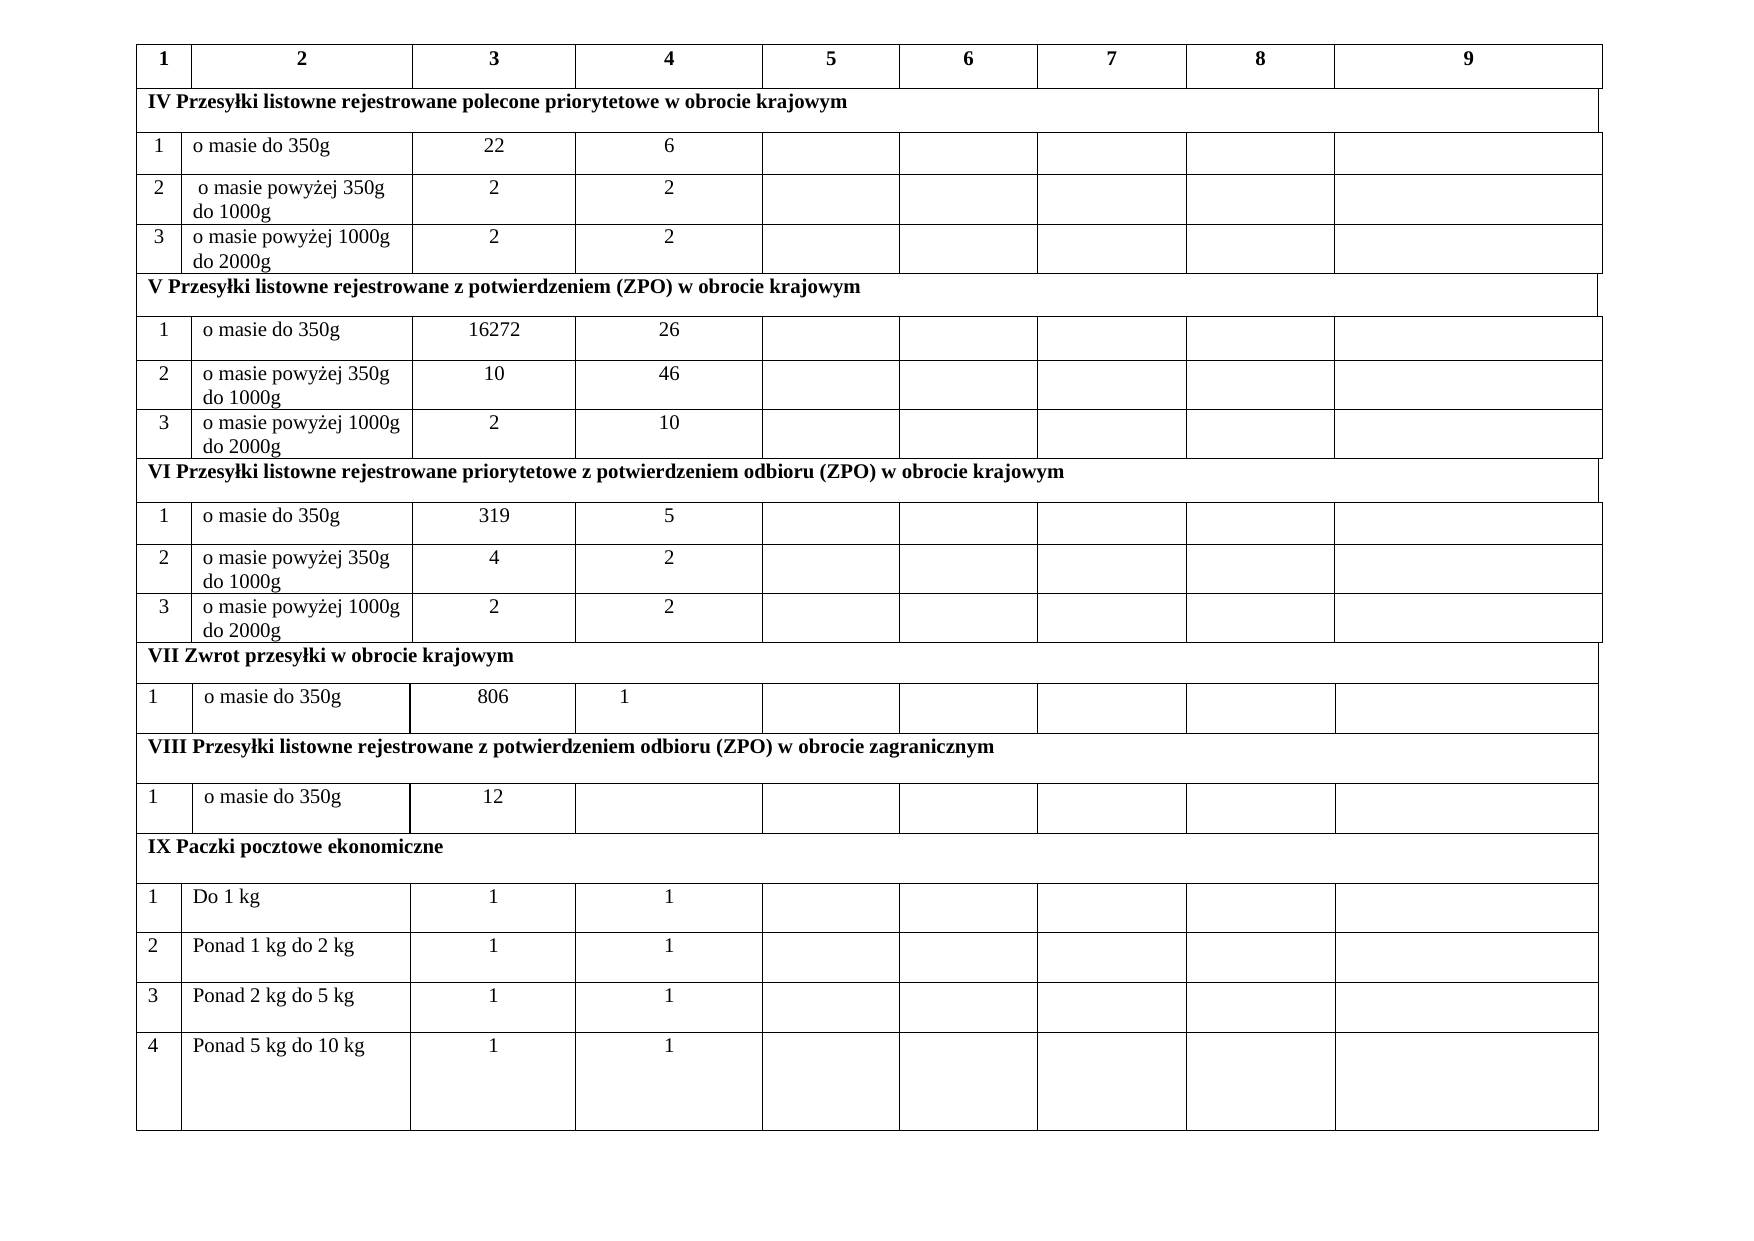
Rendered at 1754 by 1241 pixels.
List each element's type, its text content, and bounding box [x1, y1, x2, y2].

table_cell [1187, 317, 1334, 360]
table_cell o masie do 350g [193, 784, 409, 833]
table_cell 4 [137, 1033, 181, 1130]
table_cell 2 [137, 545, 191, 593]
table_cell [900, 784, 1037, 833]
table_cell 1 [576, 933, 762, 982]
table_cell [1038, 503, 1186, 543]
table_cell 319 [413, 503, 575, 543]
table_cell [1335, 545, 1602, 593]
table_cell 1 [137, 133, 181, 174]
table_cell [900, 983, 1037, 1032]
table_cell [1038, 884, 1186, 932]
table_cell [1187, 684, 1335, 733]
table_cell 1 [137, 884, 181, 932]
table_cell 1 [411, 983, 575, 1032]
table_cell [763, 1033, 899, 1130]
table_cell o masie powyżej 350g do 1000g [192, 545, 412, 593]
table_cell 1 [411, 933, 575, 982]
table_cell [1187, 784, 1335, 833]
table_cell 9 [1335, 45, 1602, 88]
table_cell [1187, 225, 1334, 273]
table_cell [1038, 933, 1186, 982]
table_cell [1038, 594, 1186, 642]
table_cell IX Paczki pocztowe ekonomiczne [137, 834, 1598, 882]
table_cell 1 [576, 983, 762, 1032]
table_cell 5 [763, 45, 899, 88]
table_cell 2 [576, 545, 762, 593]
table_cell [1187, 983, 1335, 1032]
table_cell [763, 361, 899, 409]
table_cell o masie do 350g [192, 503, 412, 543]
table_cell 2 [137, 361, 191, 409]
table_cell [1335, 410, 1602, 458]
table_cell 2 [413, 225, 575, 273]
table_cell 2 [192, 45, 412, 88]
table_cell [1336, 884, 1598, 932]
table_cell [1187, 933, 1335, 982]
table_cell 1 [137, 45, 191, 88]
table_cell [1038, 133, 1186, 174]
table_cell [900, 317, 1037, 360]
table_cell 26 [576, 317, 762, 360]
table_cell 3 [137, 225, 181, 273]
table_cell [763, 133, 899, 174]
table_cell [763, 545, 899, 593]
table_cell [763, 784, 899, 833]
table_cell [1038, 545, 1186, 593]
table_cell [1187, 884, 1335, 932]
table_cell o masie do 350g [182, 133, 412, 174]
table_cell [1187, 545, 1334, 593]
table_cell 3 [137, 594, 191, 642]
table_cell 1 [411, 1033, 575, 1130]
table_cell 2 [413, 175, 575, 223]
table_cell [763, 983, 899, 1032]
table_cell [1335, 317, 1602, 360]
table_cell [1335, 361, 1602, 409]
table_cell [900, 133, 1037, 174]
table_cell 2 [137, 175, 181, 223]
table_cell [763, 684, 899, 733]
table_cell [1336, 684, 1598, 733]
table_cell [1336, 933, 1598, 982]
table_cell 2 [576, 175, 762, 223]
table_cell [576, 784, 762, 833]
table_cell 22 [413, 133, 575, 174]
table_cell [900, 545, 1037, 593]
table_cell [763, 317, 899, 360]
table_cell 6 [576, 133, 762, 174]
table_cell [900, 684, 1037, 733]
table_cell 2 [576, 225, 762, 273]
table_cell [1336, 784, 1598, 833]
table_cell 8 [1187, 45, 1334, 88]
table_cell [1038, 410, 1186, 458]
table_cell 1 [137, 684, 192, 733]
table_cell 3 [413, 45, 575, 88]
table_cell 2 [413, 594, 575, 642]
table_cell [1038, 784, 1186, 833]
table_cell VII Zwrot przesyłki w obrocie krajowym [137, 643, 1598, 683]
table_cell [763, 175, 899, 223]
table_cell [900, 594, 1037, 642]
table_cell 3 [137, 983, 181, 1032]
table_cell 2 [576, 594, 762, 642]
table_cell [1335, 175, 1602, 223]
table_cell [1335, 594, 1602, 642]
table_cell [763, 933, 899, 982]
table_cell [900, 361, 1037, 409]
table_cell o masie powyżej 1000g do 2000g [192, 594, 412, 642]
table_cell o masie powyżej 350g do 1000g [192, 361, 412, 409]
table_cell [1187, 133, 1334, 174]
table_cell 10 [576, 410, 762, 458]
table_cell [1187, 175, 1334, 223]
table_cell 2 [413, 410, 575, 458]
table_cell VIII Przesyłki listowne rejestrowane z potwierdzeniem odbioru (ZPO) w obrocie zagranicznym [137, 734, 1598, 783]
table_cell [1187, 1033, 1335, 1130]
table_cell 7 [1038, 45, 1186, 88]
table_cell [1038, 684, 1186, 733]
table_cell [763, 225, 899, 273]
table_cell 1 [137, 317, 191, 360]
table_cell [1038, 983, 1186, 1032]
table_cell 46 [576, 361, 762, 409]
table_cell [1335, 503, 1602, 543]
table_cell [900, 410, 1037, 458]
table_cell [1335, 133, 1602, 174]
table_cell [1336, 1033, 1598, 1130]
table_cell [900, 1033, 1037, 1130]
table_cell IV Przesyłki listowne rejestrowane polecone priorytetowe w obrocie krajowym [137, 89, 1598, 132]
table_cell Ponad do [182, 983, 410, 1032]
table_cell 5 [576, 503, 762, 543]
table_cell 10 [413, 361, 575, 409]
table_cell Ponad do [182, 1033, 410, 1130]
table_cell 806 [411, 684, 575, 733]
table_cell [900, 884, 1037, 932]
table_cell [1038, 1033, 1186, 1130]
table_cell [1187, 503, 1334, 543]
table_cell o masie do 350g [192, 317, 412, 360]
table_cell [1038, 225, 1186, 273]
table_cell [1335, 225, 1602, 273]
table_cell VI Przesyłki listowne rejestrowane priorytetowe z potwierdzeniem odbioru (ZPO) w obrocie krajowym [137, 459, 1598, 502]
table_cell [1187, 361, 1334, 409]
table_cell [763, 503, 899, 543]
table_cell 1 [576, 1033, 762, 1130]
table_cell 4 [576, 45, 762, 88]
table_cell [1187, 410, 1334, 458]
table_cell 16272 [413, 317, 575, 360]
table_cell o masie powyżej 1000g do 2000g [182, 225, 412, 273]
table_cell 4 [413, 545, 575, 593]
table_cell [900, 225, 1037, 273]
table_cell [900, 175, 1037, 223]
table_cell 1 [576, 684, 762, 733]
table_cell [900, 933, 1037, 982]
table_cell [763, 884, 899, 932]
table_cell Ponad do [182, 933, 410, 982]
table_cell [1038, 361, 1186, 409]
table_cell [1038, 317, 1186, 360]
table_cell [763, 410, 899, 458]
table_cell [763, 594, 899, 642]
table_cell 2 [137, 933, 181, 982]
table_cell [900, 503, 1037, 543]
table_cell 1 [137, 784, 192, 833]
table_cell 3 [137, 410, 191, 458]
table_cell 6 [900, 45, 1037, 88]
table_cell 1 [576, 884, 762, 932]
table_cell o masie powyżej 350g do 1000g [182, 175, 412, 223]
table_cell 1 [137, 503, 191, 543]
table_cell 1 [411, 884, 575, 932]
table_cell o masie do 350g [193, 684, 409, 733]
table_cell Do [182, 884, 410, 932]
table_cell [1038, 175, 1186, 223]
table_cell [1187, 594, 1334, 642]
table_cell [1336, 983, 1598, 1032]
table_cell V Przesyłki listowne rejestrowane z potwierdzeniem (ZPO) w obrocie krajowym [137, 274, 1597, 316]
table_cell o masie powyżej 1000g do 2000g [192, 410, 412, 458]
table_cell 12 [411, 784, 575, 833]
